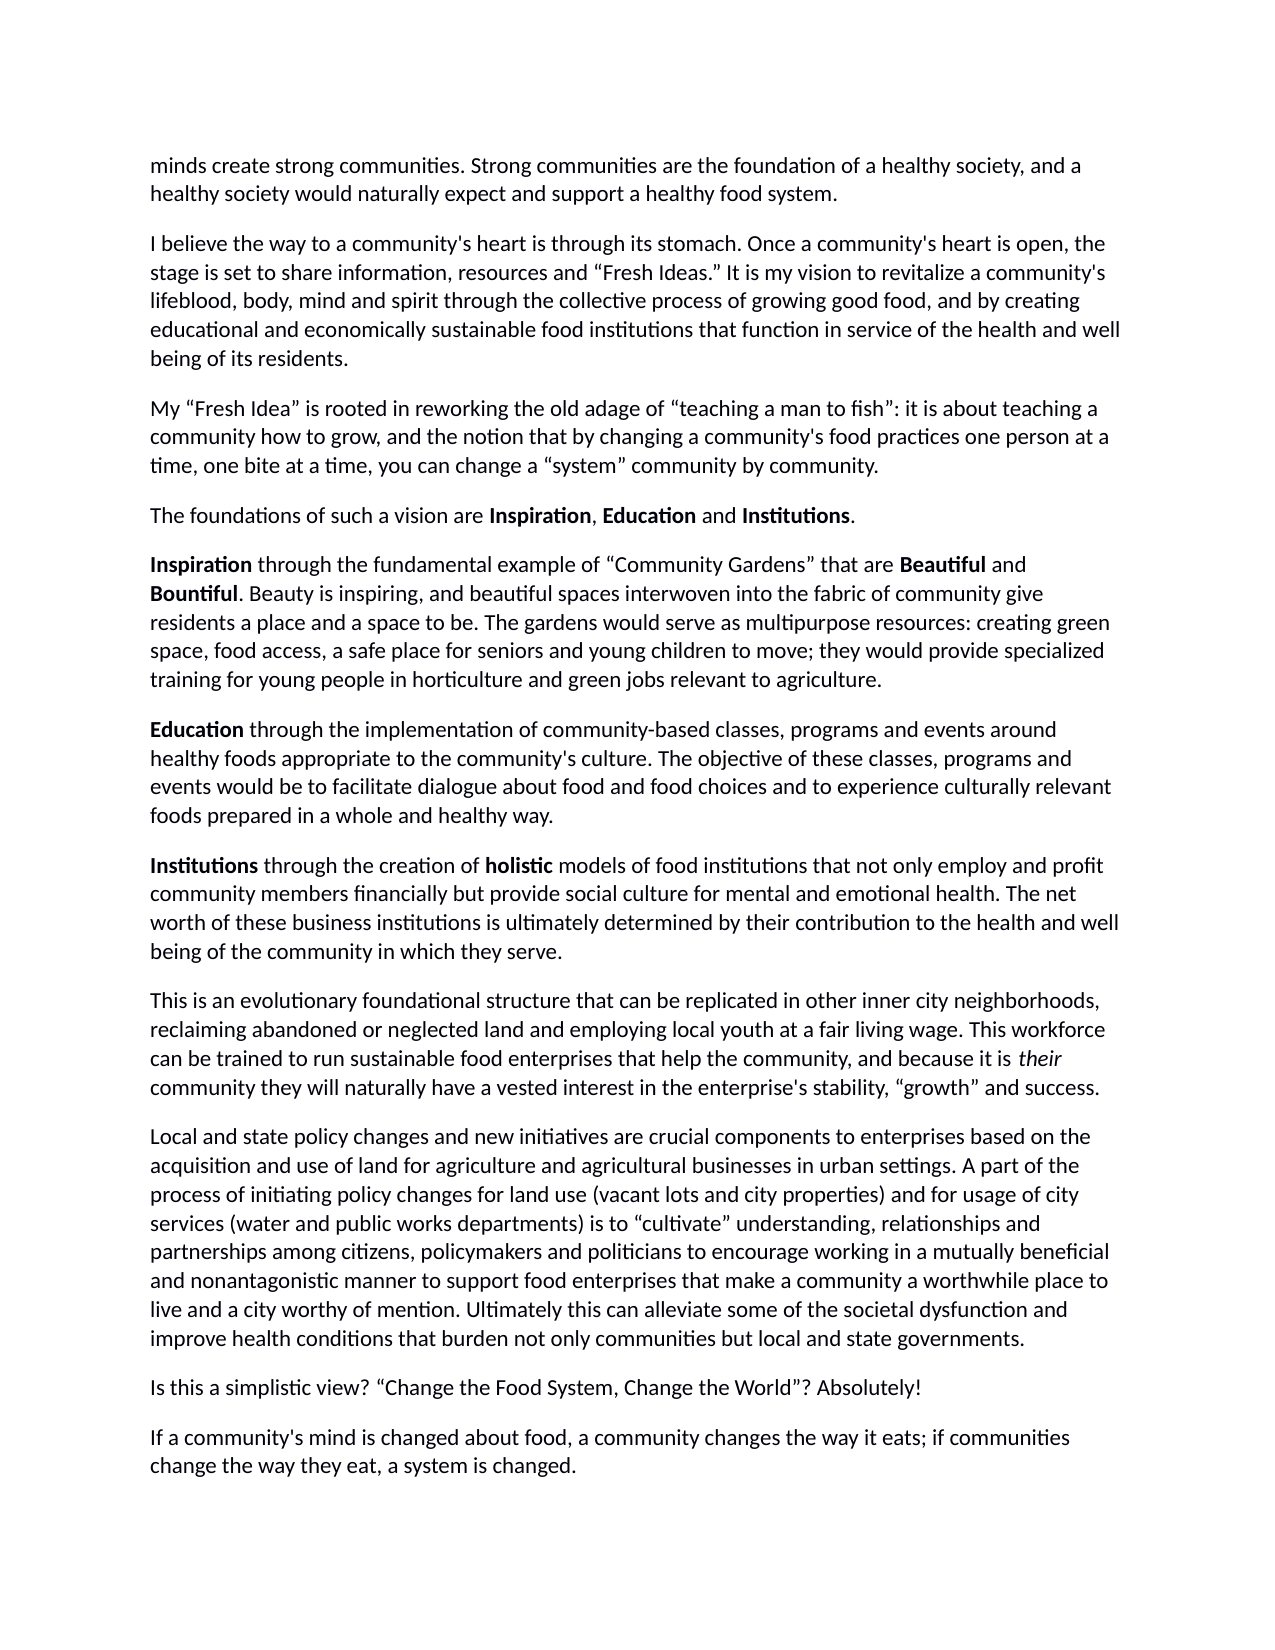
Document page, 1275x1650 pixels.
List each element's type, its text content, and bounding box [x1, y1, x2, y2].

text Is this a simplistic view? “Change the Food System, Change the World”? Absolutely! [150, 1372, 1125, 1401]
text I believe the way to a community's heart is through its stomach. Once a community's heart is open, the stage is set to share information, resources and “Fresh Ideas.” It is my vision to revitalize a community's lifeblood, body, mind and spirit through the collective process of growing good food, and by creating educational and economically sustainable food institutions that function in service of the health and well being of its residents. [150, 228, 1125, 372]
text Local and state policy changes and new initiatives are crucial components to enterprises based on the acquisition and use of land for agriculture and agricultural businesses in urban settings. A part of the process of initiating policy changes for land use (vacant lots and city properties) and for usage of city services (water and public works departments) is to “cultivate” understanding, relationships and partnerships among citizens, policymakers and politicians to encourage working in a mutually beneficial and nonantagonistic manner to support food enterprises that make a community a worthwhile place to live and a city worthy of mention. Ultimately this can alleviate some of the societal dysfunction and improve health conditions that burden not only communities but local and state governments. [150, 1122, 1125, 1352]
text My “Fresh Idea” is rooted in reworking the old adage of “teaching a man to fish”: it is about teaching a community how to grow, and the notion that by changing a community's food practices one person at a time, one bite at a time, you can change a “system” community by community. [150, 393, 1125, 479]
text If a community's mind is changed about food, a community changes the way it eats; if communities change the way they eat, a system is changed. [150, 1422, 1125, 1479]
text Inspiration through the fundamental example of “Community Gardens” that are Beautiful and Bountiful. Beauty is inspiring, and beautiful spaces interwoven into the fabric of community give residents a place and a space to be. The gardens would serve as multipurpose resources: creating green space, food access, a safe place for seniors and young children to move; they would provide specialized training for young people in horticulture and green jobs relevant to agriculture. [150, 549, 1125, 693]
text The foundations of such a vision are Inspiration, Education and Institutions. [150, 500, 1125, 529]
text Education through the implementation of community-based classes, programs and events around healthy foods appropriate to the community's culture. The objective of these classes, programs and events would be to facilitate dialogue about food and food choices and to experience culturally relevant foods prepared in a whole and healthy way. [150, 714, 1125, 829]
text Institutions through the creation of holistic models of food institutions that not only employ and profit community members financially but provide social culture for mental and emotional health. The net worth of these business institutions is ultimately determined by their contribution to the health and well being of the community in which they serve. [150, 850, 1125, 965]
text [150, 150, 1125, 207]
text This is an evolutionary foundational structure that can be replicated in other inner city neighborhoods, reclaiming abandoned or neglected land and employing local youth at a fair living wage. This workforce can be trained to run sustainable food enterprises that help the community, and because it is their community they will naturally have a vested interest in the enterprise's stability, “growth” and success. [150, 986, 1125, 1101]
